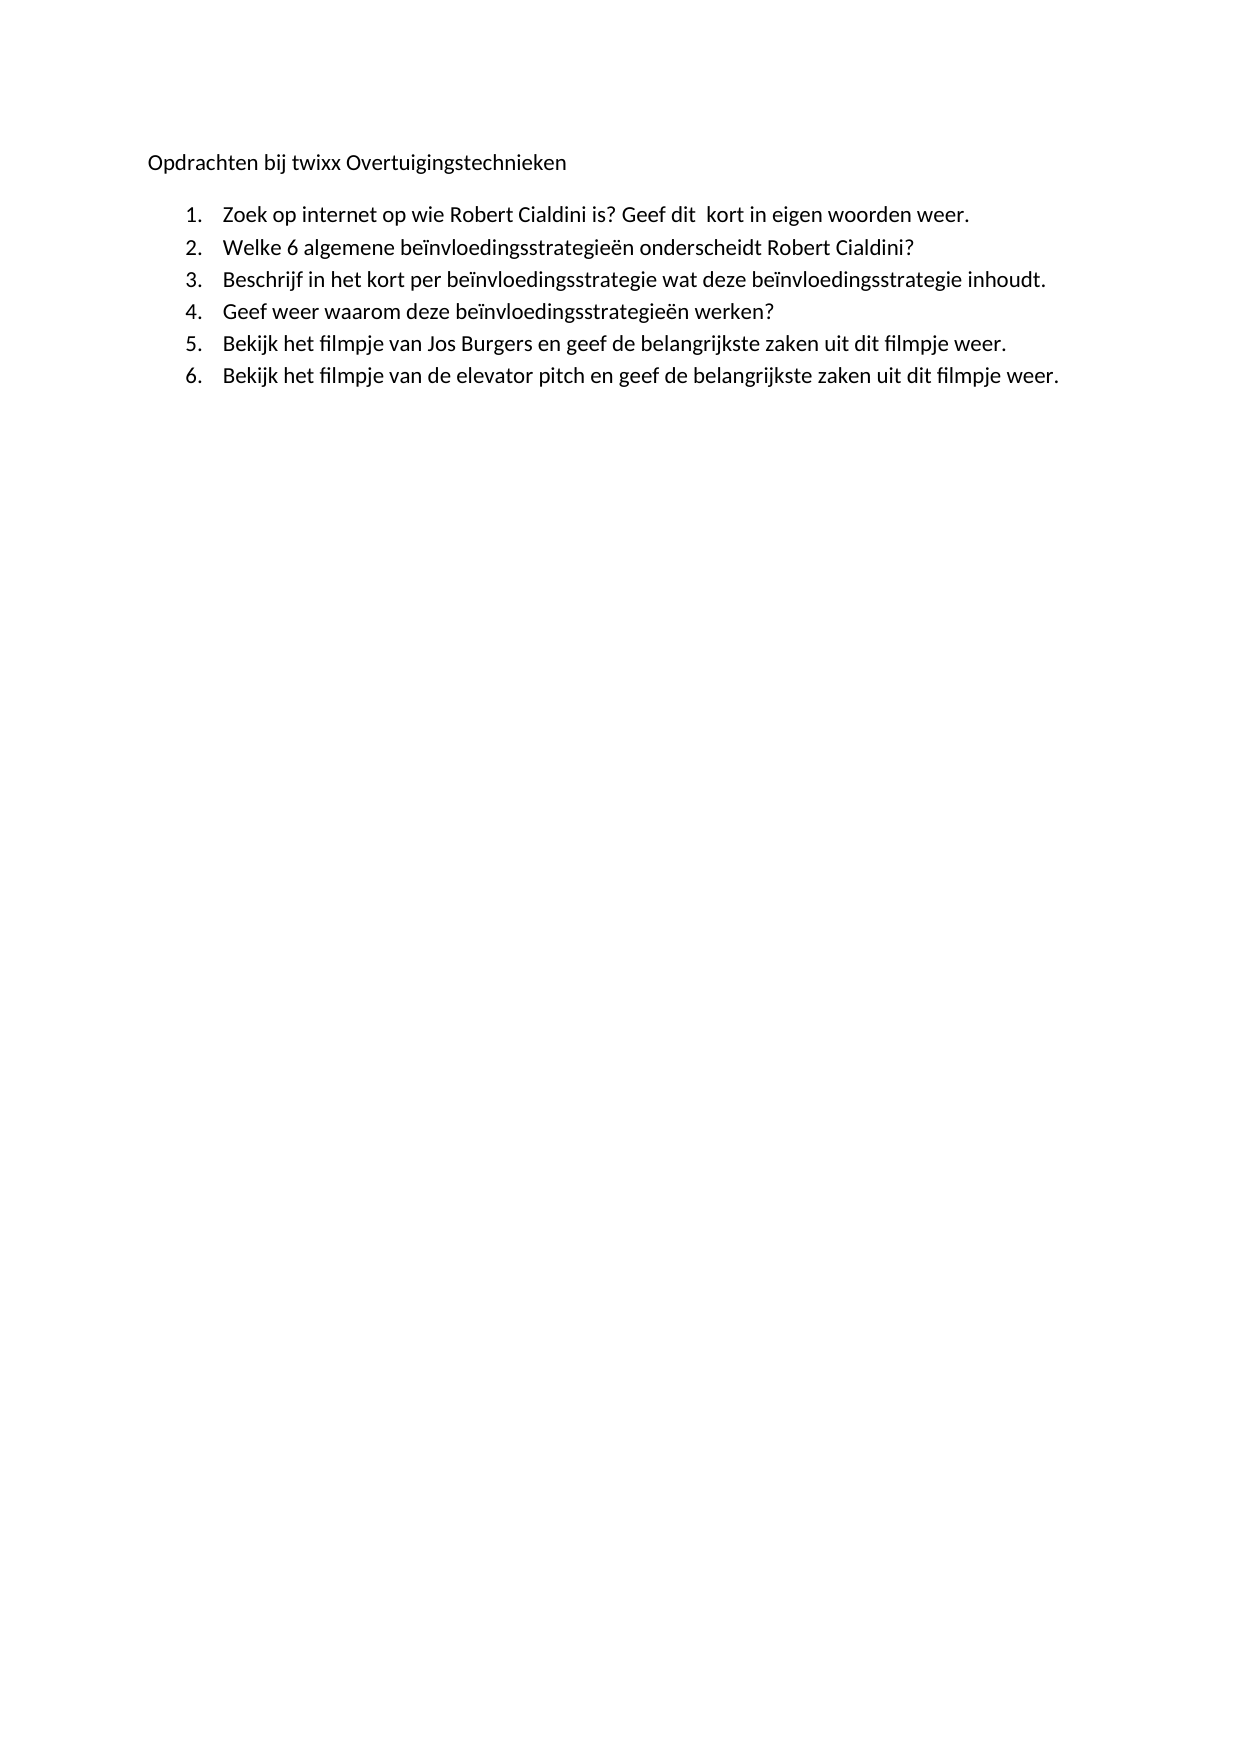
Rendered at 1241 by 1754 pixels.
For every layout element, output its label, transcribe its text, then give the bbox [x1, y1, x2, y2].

list Welke 6 algemene beïnvloedingsstrategieën onderscheidt Robert Cialdini? [185, 233, 1093, 261]
list Zoek op internet op wie Robert Cialdini is? Geef dit kort in eigen woorden weer. [185, 201, 1093, 229]
list Bekijk het filmpje van de elevator pitch en geef de belangrijkste zaken uit dit filmpje weer. [185, 362, 1093, 389]
text Opdrachten bij twixx Overtuigingstechnieken [148, 148, 1093, 176]
list Beschrijf in het kort per beïnvloedingsstrategie wat deze beïnvloedingsstrategie inhoudt. [185, 265, 1093, 293]
list Geef weer waarom deze beïnvloedingsstrategieën werken? [185, 297, 1093, 325]
list Bekijk het filmpje van Jos Burgers en geef de belangrijkste zaken uit dit filmpje weer. [185, 329, 1093, 357]
